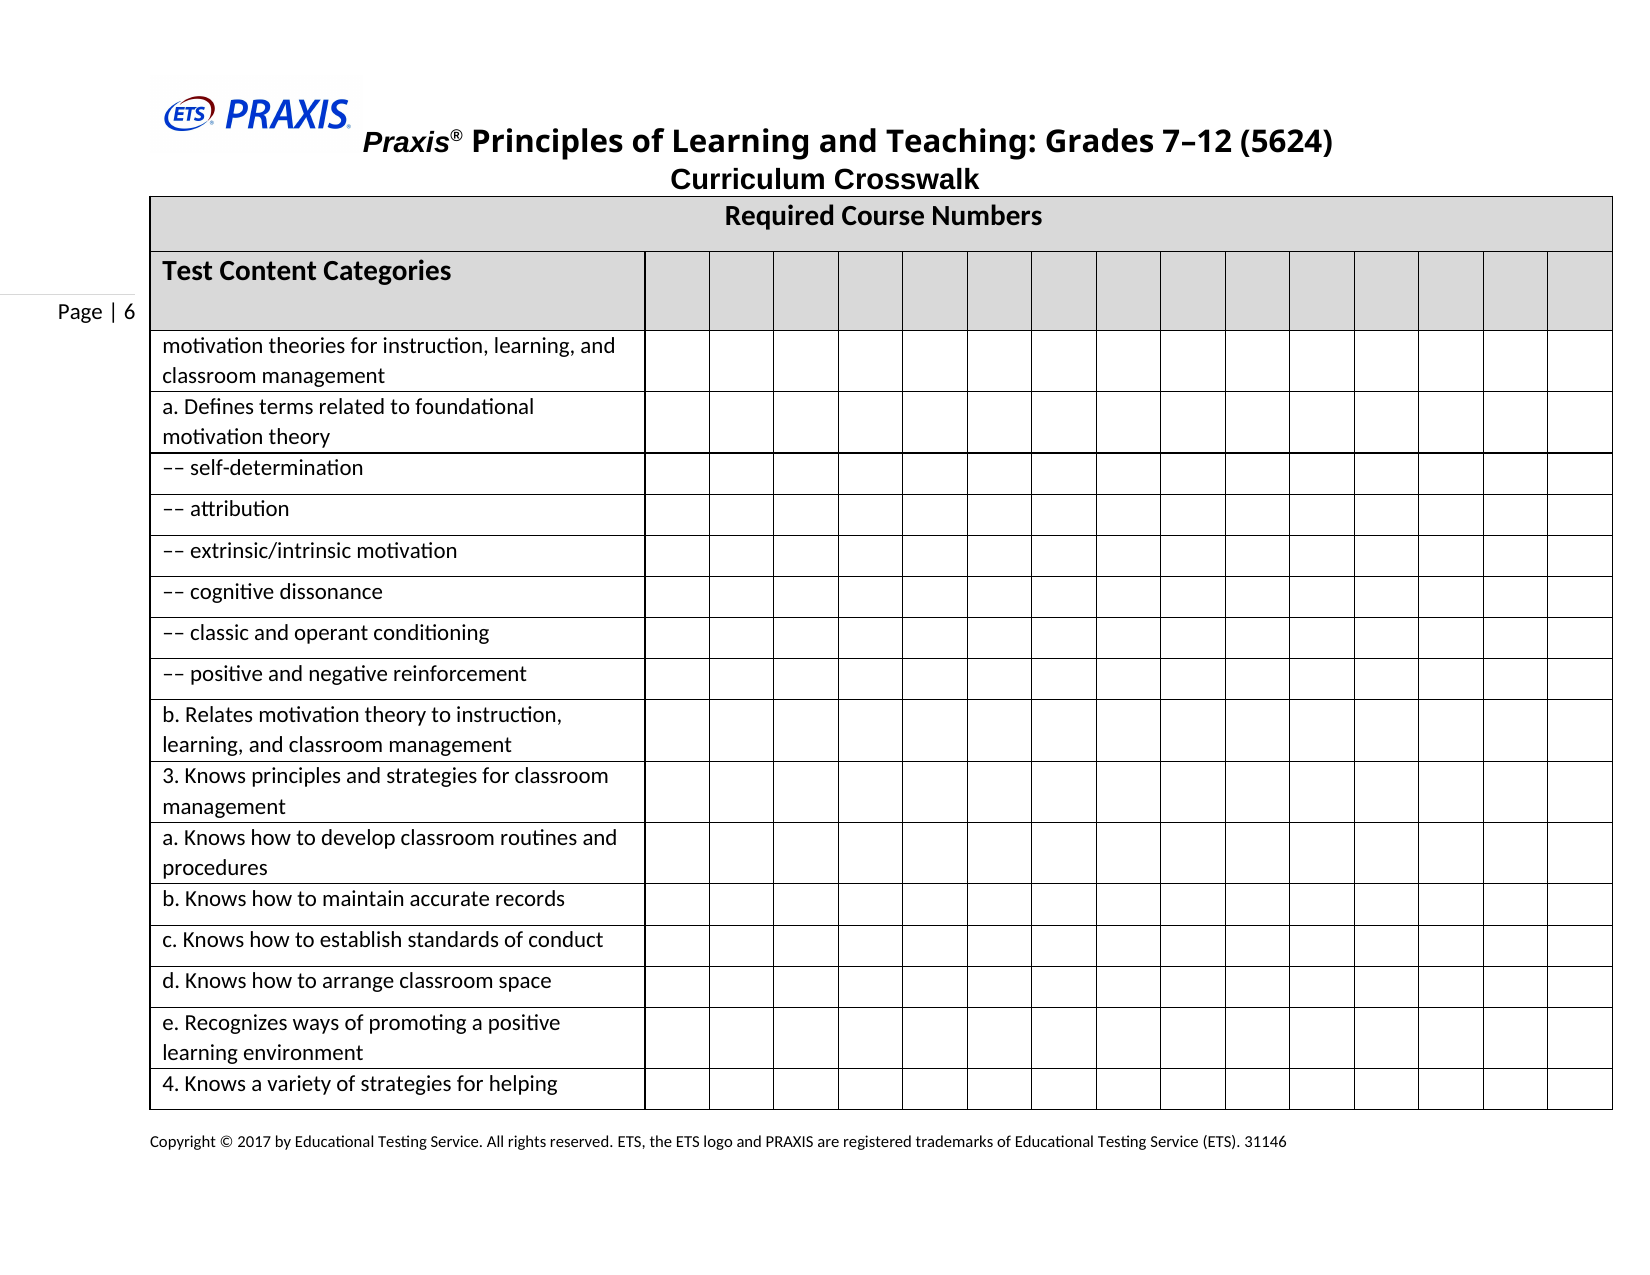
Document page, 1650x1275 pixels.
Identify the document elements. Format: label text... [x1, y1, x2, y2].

table_cell [1484, 536, 1547, 576]
table_cell [1032, 1069, 1096, 1109]
table_cell [903, 618, 967, 658]
table_cell b. Knows how to maintain accurate records [151, 884, 644, 924]
table_cell [1355, 926, 1418, 966]
table_cell [839, 577, 902, 617]
table_cell [1097, 967, 1160, 1007]
table_cell 2. Understands the implications of foundational motivation theories for instruction, learning, and classroom management [151, 331, 644, 391]
table_cell [1548, 823, 1612, 883]
table_cell [903, 454, 967, 493]
table_cell [1548, 700, 1612, 761]
table_cell [774, 823, 838, 883]
table_cell [1355, 1069, 1418, 1109]
table_cell [1548, 967, 1612, 1007]
table_cell [774, 454, 838, 493]
table_cell [1548, 252, 1612, 330]
table_cell [1290, 700, 1354, 761]
table_cell [839, 536, 902, 576]
table_cell 3. Knows principles and strategies for classroom management [151, 762, 644, 822]
table_cell [646, 392, 709, 452]
table_cell [774, 926, 838, 966]
table_cell [1419, 618, 1483, 658]
table_cell [646, 252, 709, 330]
table_cell [774, 967, 838, 1007]
table_cell [968, 967, 1031, 1007]
table_cell [1355, 392, 1418, 452]
table_cell [1226, 1069, 1289, 1109]
table_header Required Course Numbers [151, 197, 1612, 251]
table_cell [1419, 659, 1483, 699]
table_cell [1484, 577, 1547, 617]
table_cell [1226, 454, 1289, 493]
table_cell [968, 252, 1031, 330]
table_cell [710, 700, 773, 761]
table_cell [774, 392, 838, 452]
table_cell [903, 252, 967, 330]
table_cell –– self-determination [151, 454, 644, 493]
table_cell [903, 700, 967, 761]
table_cell [1548, 536, 1612, 576]
table_cell [710, 454, 773, 493]
table_cell [1226, 618, 1289, 658]
table_cell [1032, 700, 1096, 761]
table_cell [646, 1008, 709, 1068]
table_cell [1355, 967, 1418, 1007]
table_cell [1226, 926, 1289, 966]
table_cell [646, 536, 709, 576]
table_cell [1484, 967, 1547, 1007]
table_cell [710, 331, 773, 391]
table_cell [968, 823, 1031, 883]
table_cell [774, 1008, 838, 1068]
table_cell [1548, 577, 1612, 617]
table_cell [1484, 762, 1547, 822]
table_cell [903, 659, 967, 699]
table_cell [1548, 331, 1612, 391]
table_cell [903, 1008, 967, 1068]
table_cell [1161, 967, 1225, 1007]
table_cell e. Recognizes ways of promoting a positive learning environment [151, 1008, 644, 1068]
table_cell [839, 618, 902, 658]
table_cell [710, 926, 773, 966]
table_cell [710, 536, 773, 576]
table_cell [1097, 1008, 1160, 1068]
table_cell [1161, 823, 1225, 883]
table_cell [839, 700, 902, 761]
table_cell [968, 495, 1031, 535]
table_cell [1161, 536, 1225, 576]
table_cell [903, 762, 967, 822]
table_cell [774, 762, 838, 822]
table_cell [1032, 577, 1096, 617]
table_cell [968, 392, 1031, 452]
table_cell [710, 495, 773, 535]
table_cell [1419, 1008, 1483, 1068]
table_cell [1548, 1008, 1612, 1068]
table_cell [1161, 884, 1225, 924]
table_cell [1355, 495, 1418, 535]
table_cell [774, 1069, 838, 1109]
table_cell [1419, 331, 1483, 391]
table_cell [1290, 577, 1354, 617]
table_cell [1484, 454, 1547, 493]
table_cell [1097, 618, 1160, 658]
table_cell [1355, 536, 1418, 576]
table_cell [1419, 454, 1483, 493]
table_cell [1032, 536, 1096, 576]
table_cell [1419, 762, 1483, 822]
table_cell [774, 331, 838, 391]
table_cell [1548, 618, 1612, 658]
table_cell [710, 577, 773, 617]
table_cell [710, 659, 773, 699]
table_cell [1226, 659, 1289, 699]
table_cell [1419, 1069, 1483, 1109]
table_cell [839, 762, 902, 822]
picture [150, 75, 363, 153]
table_cell [1290, 536, 1354, 576]
table_cell [968, 536, 1031, 576]
table_cell [646, 926, 709, 966]
table_cell [774, 495, 838, 535]
table_cell [1484, 823, 1547, 883]
table_cell 4. Knows a variety of strategies for helping students develop self-motivation [151, 1069, 644, 1109]
table_cell [839, 392, 902, 452]
table_cell [710, 1008, 773, 1068]
table_cell [646, 454, 709, 493]
table_cell –– extrinsic/intrinsic motivation [151, 536, 644, 576]
table_cell [903, 577, 967, 617]
table_cell [710, 1069, 773, 1109]
table_cell [1226, 700, 1289, 761]
table_cell Test Content Categories [151, 252, 644, 330]
table_cell [839, 454, 902, 493]
table_cell [1226, 823, 1289, 883]
table_cell [1032, 618, 1096, 658]
table_cell [903, 495, 967, 535]
table_cell [1355, 659, 1418, 699]
table_cell [968, 700, 1031, 761]
table_cell [1290, 392, 1354, 452]
table_cell [903, 392, 967, 452]
table_cell a. Knows how to develop classroom routines and procedures [151, 823, 644, 883]
table_cell [839, 884, 902, 924]
table_cell [968, 454, 1031, 493]
table_cell [774, 536, 838, 576]
table_cell [903, 536, 967, 576]
table_cell –– attribution [151, 495, 644, 535]
table_cell [1484, 495, 1547, 535]
table_cell [839, 495, 902, 535]
table_cell [1484, 331, 1547, 391]
table_cell [1097, 1069, 1160, 1109]
table_cell [903, 1069, 967, 1109]
table_cell [968, 331, 1031, 391]
table_cell [1484, 1008, 1547, 1068]
table_cell [1290, 884, 1354, 924]
table_cell [1226, 331, 1289, 391]
table_cell [1484, 392, 1547, 452]
table_cell d. Knows how to arrange classroom space [151, 967, 644, 1007]
table_cell [1226, 495, 1289, 535]
table_cell [1161, 659, 1225, 699]
table_cell [839, 823, 902, 883]
table_cell [1161, 926, 1225, 966]
table_cell [1097, 577, 1160, 617]
table_cell [710, 884, 773, 924]
table_cell [1032, 454, 1096, 493]
table_cell [1032, 926, 1096, 966]
table_cell [1032, 392, 1096, 452]
table_cell [774, 618, 838, 658]
table_cell [646, 659, 709, 699]
table_cell [1419, 577, 1483, 617]
table_cell [1032, 967, 1096, 1007]
table_cell [1161, 1069, 1225, 1109]
table_cell [1161, 577, 1225, 617]
table_cell [710, 392, 773, 452]
table_cell [839, 252, 902, 330]
table_cell [1484, 884, 1547, 924]
table_cell [903, 331, 967, 391]
table_cell [1226, 577, 1289, 617]
table_cell [1032, 762, 1096, 822]
table_cell [1290, 659, 1354, 699]
table_cell [1226, 252, 1289, 330]
table_cell [1097, 884, 1160, 924]
table_cell [1226, 536, 1289, 576]
table_cell [1097, 823, 1160, 883]
table_cell [646, 884, 709, 924]
table_cell [1032, 1008, 1096, 1068]
table_cell [1226, 967, 1289, 1007]
table_cell [1161, 495, 1225, 535]
table_cell [1355, 700, 1418, 761]
table_cell c. Knows how to establish standards of conduct [151, 926, 644, 966]
table_cell [1290, 967, 1354, 1007]
table_cell [646, 1069, 709, 1109]
table_cell [1484, 1069, 1547, 1109]
table_cell [1161, 454, 1225, 493]
table_cell [1290, 926, 1354, 966]
table_cell [1290, 495, 1354, 535]
table_cell [1355, 252, 1418, 330]
table_cell [646, 823, 709, 883]
table_cell [839, 331, 902, 391]
table_cell [1419, 700, 1483, 761]
table_cell [1419, 823, 1483, 883]
table_cell [1355, 762, 1418, 822]
table_cell [968, 1008, 1031, 1068]
table_cell [839, 926, 902, 966]
table_cell [1097, 495, 1160, 535]
table_cell [1161, 700, 1225, 761]
table_cell [1355, 331, 1418, 391]
table_cell [903, 884, 967, 924]
table_cell [1032, 884, 1096, 924]
table_cell [1290, 331, 1354, 391]
table_cell [646, 331, 709, 391]
table_cell [710, 762, 773, 822]
table_cell [1548, 1069, 1612, 1109]
table_cell [1419, 495, 1483, 535]
table_cell –– positive and negative reinforcement [151, 659, 644, 699]
table_cell [1290, 823, 1354, 883]
table_cell [1290, 454, 1354, 493]
table_cell [1097, 252, 1160, 330]
table_cell [1097, 331, 1160, 391]
table_cell [1290, 252, 1354, 330]
table_cell [1419, 536, 1483, 576]
table_cell [774, 252, 838, 330]
table_cell [774, 700, 838, 761]
table_cell [1161, 618, 1225, 658]
table_cell [1161, 762, 1225, 822]
table_cell [1097, 700, 1160, 761]
table_cell [1097, 926, 1160, 966]
table_cell [839, 659, 902, 699]
table_cell [1484, 700, 1547, 761]
table_cell b. Relates motivation theory to instruction, learning, and classroom management [151, 700, 644, 761]
table_cell [968, 884, 1031, 924]
table_cell [1097, 454, 1160, 493]
table_cell [1290, 618, 1354, 658]
table_cell [1484, 926, 1547, 966]
table_cell [646, 618, 709, 658]
table_cell [839, 1069, 902, 1109]
table_cell [968, 1069, 1031, 1109]
table_cell [1355, 577, 1418, 617]
table_cell [968, 762, 1031, 822]
table_cell [1548, 392, 1612, 452]
table_cell [1290, 762, 1354, 822]
table_cell [1419, 926, 1483, 966]
table_cell [1355, 454, 1418, 493]
table_cell [646, 577, 709, 617]
table_cell [710, 823, 773, 883]
table_cell [1548, 495, 1612, 535]
table_cell [774, 577, 838, 617]
table_cell [1548, 926, 1612, 966]
table_cell [1226, 1008, 1289, 1068]
table_cell [710, 252, 773, 330]
table_cell [1419, 252, 1483, 330]
table_cell [1032, 659, 1096, 699]
table_cell [1548, 659, 1612, 699]
table_cell [1355, 823, 1418, 883]
table_cell [1161, 392, 1225, 452]
table_cell [1355, 618, 1418, 658]
table_cell [646, 700, 709, 761]
table_cell –– classic and operant conditioning [151, 618, 644, 658]
table_cell [903, 926, 967, 966]
table_cell [968, 618, 1031, 658]
table_cell [1355, 884, 1418, 924]
table_cell [774, 659, 838, 699]
table_cell [710, 967, 773, 1007]
table_cell [1032, 331, 1096, 391]
table_cell [1484, 252, 1547, 330]
table_cell [1032, 495, 1096, 535]
table_cell [903, 823, 967, 883]
table_cell [903, 967, 967, 1007]
table_cell [1032, 252, 1096, 330]
table_cell [1548, 884, 1612, 924]
table_cell [646, 495, 709, 535]
table_cell [1355, 1008, 1418, 1068]
table_cell [1097, 392, 1160, 452]
table_cell [710, 618, 773, 658]
table_cell [1097, 536, 1160, 576]
table_cell [1226, 762, 1289, 822]
table_cell [1097, 762, 1160, 822]
table_cell [1161, 331, 1225, 391]
table_cell [1161, 1008, 1225, 1068]
table_cell [968, 926, 1031, 966]
table_cell [1161, 252, 1225, 330]
table_cell [839, 1008, 902, 1068]
table_cell [1290, 1008, 1354, 1068]
table_cell [1032, 823, 1096, 883]
table_cell [968, 659, 1031, 699]
table_cell [646, 762, 709, 822]
table_cell [1226, 392, 1289, 452]
table_cell [1097, 659, 1160, 699]
table_cell [1484, 618, 1547, 658]
table_cell [646, 967, 709, 1007]
table_cell [774, 884, 838, 924]
table_cell [1290, 1069, 1354, 1109]
table_cell [1419, 884, 1483, 924]
table_cell [1226, 884, 1289, 924]
table_cell [1419, 967, 1483, 1007]
table_cell [1548, 454, 1612, 493]
table_cell [839, 967, 902, 1007]
table_cell [1419, 392, 1483, 452]
table_cell [968, 577, 1031, 617]
table_cell a. Defines terms related to foundational motivation theory [151, 392, 644, 452]
table_cell [1484, 659, 1547, 699]
table_cell [1548, 762, 1612, 822]
table_cell –– cognitive dissonance [151, 577, 644, 617]
